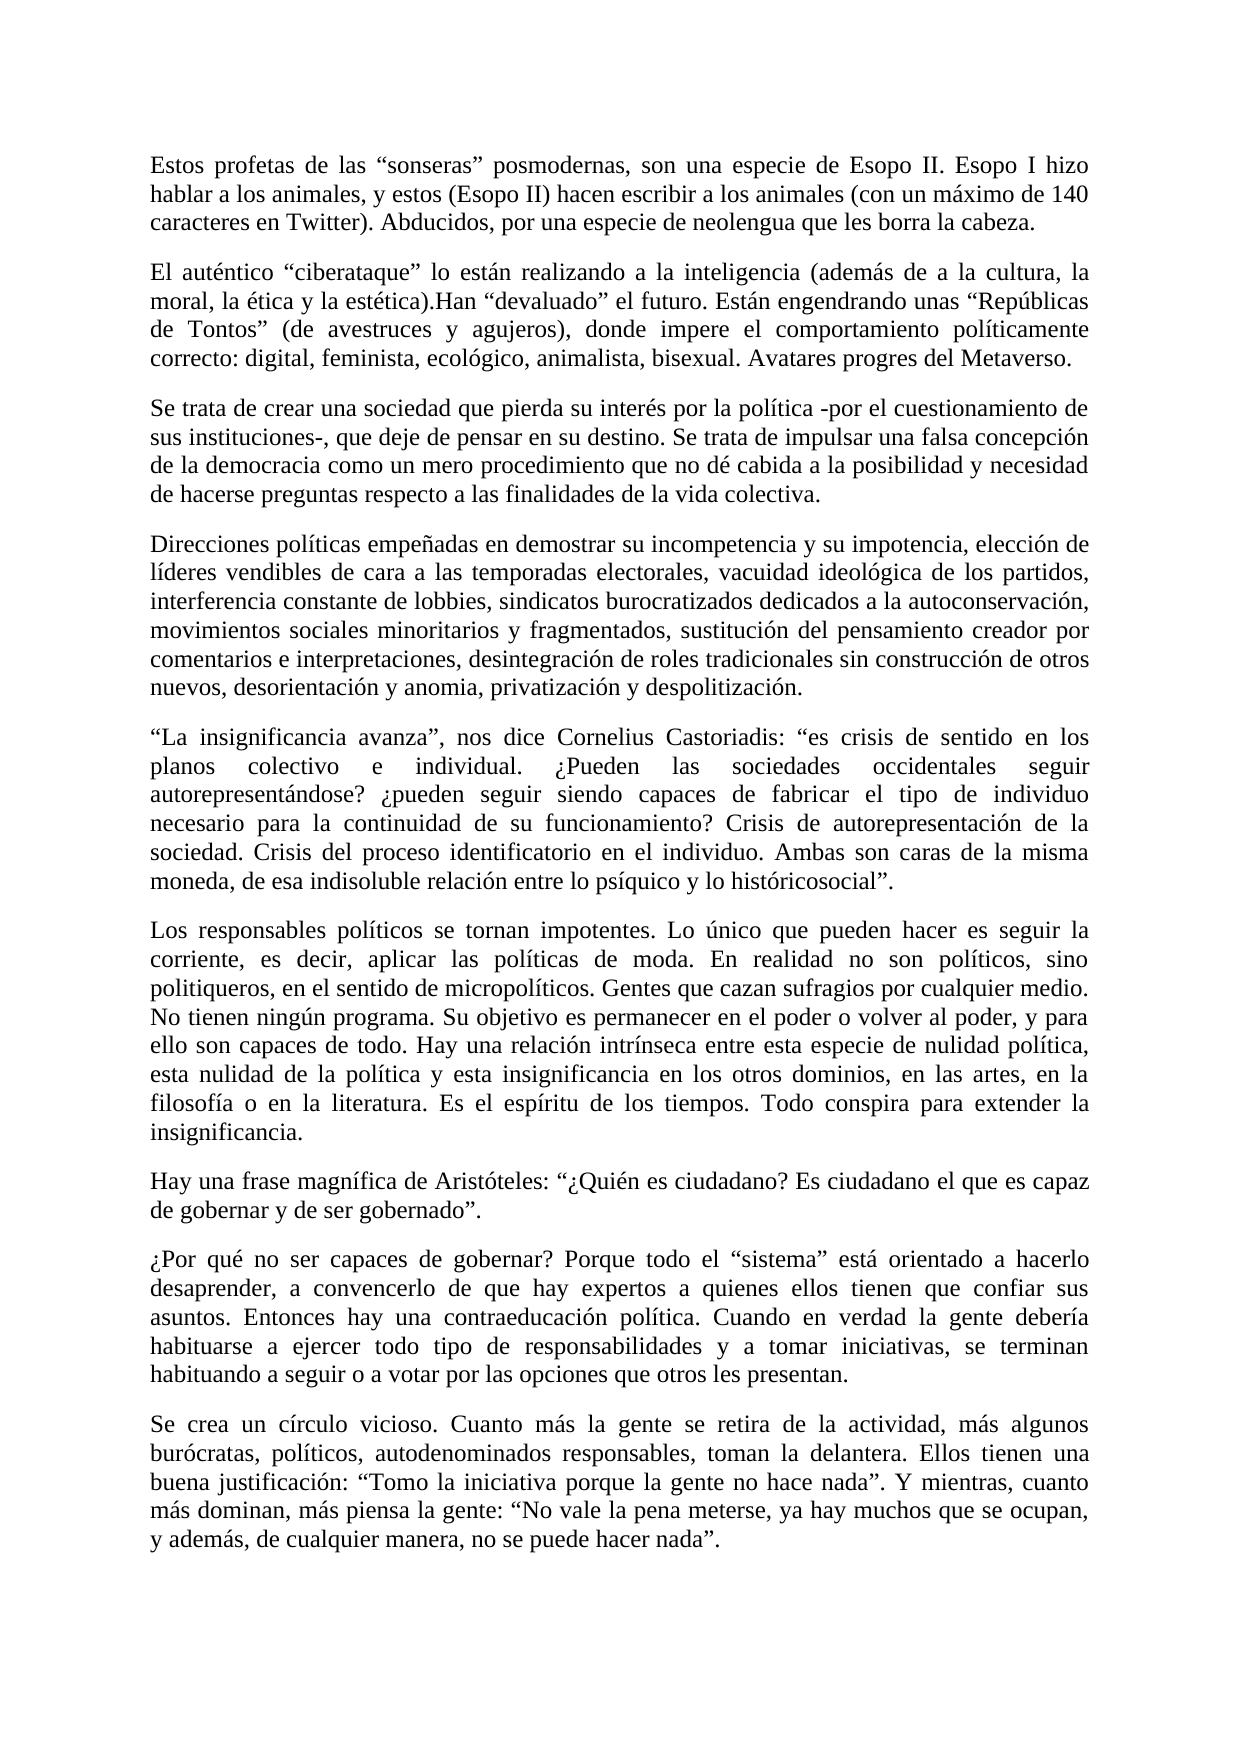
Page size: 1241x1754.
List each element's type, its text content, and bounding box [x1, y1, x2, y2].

text Se trata de crear una sociedad que pierda su interés por la política -por el cuestionamiento de sus instituciones-, que deje de pensar en su destino. Se trata de impulsar una falsa concepción de la democracia como un mero procedimiento que no dé cabida a la posibilidad y necesidad de hacerse preguntas respecto a las finalidades de la vida colectiva. [150, 393, 1090, 508]
text Hay una frase magnífica de Aristóteles: “¿Quién es ciudadano? Es ciudadano el que es capaz de gobernar y de ser gobernado”. [150, 1166, 1090, 1224]
text El auténtico “ciberataque” lo están realizando a la inteligencia (además de a la cultura, la moral, la ética y la estética).Han “devaluado” el futuro. Están engendrando unas “Repúblicas de Tontos” (de avestruces y agujeros), donde impere el comportamiento políticamente correcto: digital, feminista, ecológico, animalista, bisexual. Avatares progres del Metaverso. [150, 257, 1090, 372]
text Los responsables políticos se tornan impotentes. Lo único que pueden hacer es seguir la corriente, es decir, aplicar las políticas de moda. En realidad no son políticos, sino politiqueros, en el sentido de micropolíticos. Gentes que cazan sufragios por cualquier medio. No tienen ningún programa. Su objetivo es permanecer en el poder o volver al poder, y para ello son capaces de todo. Hay una relación intrínseca entre esta especie de nulidad política, esta nulidad de la política y esta insignificancia en los otros dominios, en las artes, en la filosofía o en la literatura. Es el espíritu de los tiempos. Todo conspira para extender la insignificancia. [150, 915, 1090, 1145]
text “La insignificancia avanza”, nos dice Cornelius Castoriadis: “es crisis de sentido en los planos colectivo e individual. ¿Pueden las sociedades occidentales seguir autorepresentándose? ¿pueden seguir siendo capaces de fabricar el tipo de individuo necesario para la continuidad de su funcionamiento? Crisis de autorepresentación de la sociedad. Crisis del proceso identificatorio en el individuo. Ambas son caras de la misma moneda, de esa indisoluble relación entre lo psíquico y lo históricosocial”. [150, 722, 1090, 894]
text Se crea un círculo vicioso. Cuanto más la gente se retira de la actividad, más algunos burócratas, políticos, autodenominados responsables, toman la delantera. Ellos tienen una buena justificación: “Tomo la iniciativa porque la gente no hace nada”. Y mientras, cuanto más dominan, más piensa la gente: “No vale la pena meterse, ya hay muchos que se ocupan, y además, de cualquier manera, no se puede hacer nada”. [150, 1409, 1090, 1553]
text Direcciones políticas empeñadas en demostrar su incompetencia y su impotencia, elección de líderes vendibles de cara a las temporadas electorales, vacuidad ideológica de los partidos, interferencia constante de lobbies, sindicatos burocratizados dedicados a la autoconservación, movimientos sociales minoritarios y fragmentados, sustitución del pensamiento creador por comentarios e interpretaciones, desintegración de roles tradicionales sin construcción de otros nuevos, desorientación y anomia, privatización y despolitización. [150, 529, 1090, 701]
text Estos profetas de las “sonseras” posmodernas, son una especie de Esopo II. Esopo I hizo hablar a los animales, y estos (Esopo II) hacen escribir a los animales (con un máximo de 140 caracteres en Twitter). Abducidos, por una especie de neolengua que les borra la cabeza. [150, 150, 1090, 236]
text ¿Por qué no ser capaces de gobernar? Porque todo el “sistema” está orientado a hacerlo desaprender, a convencerlo de que hay expertos a quienes ellos tienen que confiar sus asuntos. Entonces hay una contraeducación política. Cuando en verdad la gente debería habituarse a ejercer todo tipo de responsabilidades y a tomar iniciativas, se terminan habituando a seguir o a votar por las opciones que otros les presentan. [150, 1244, 1090, 1388]
